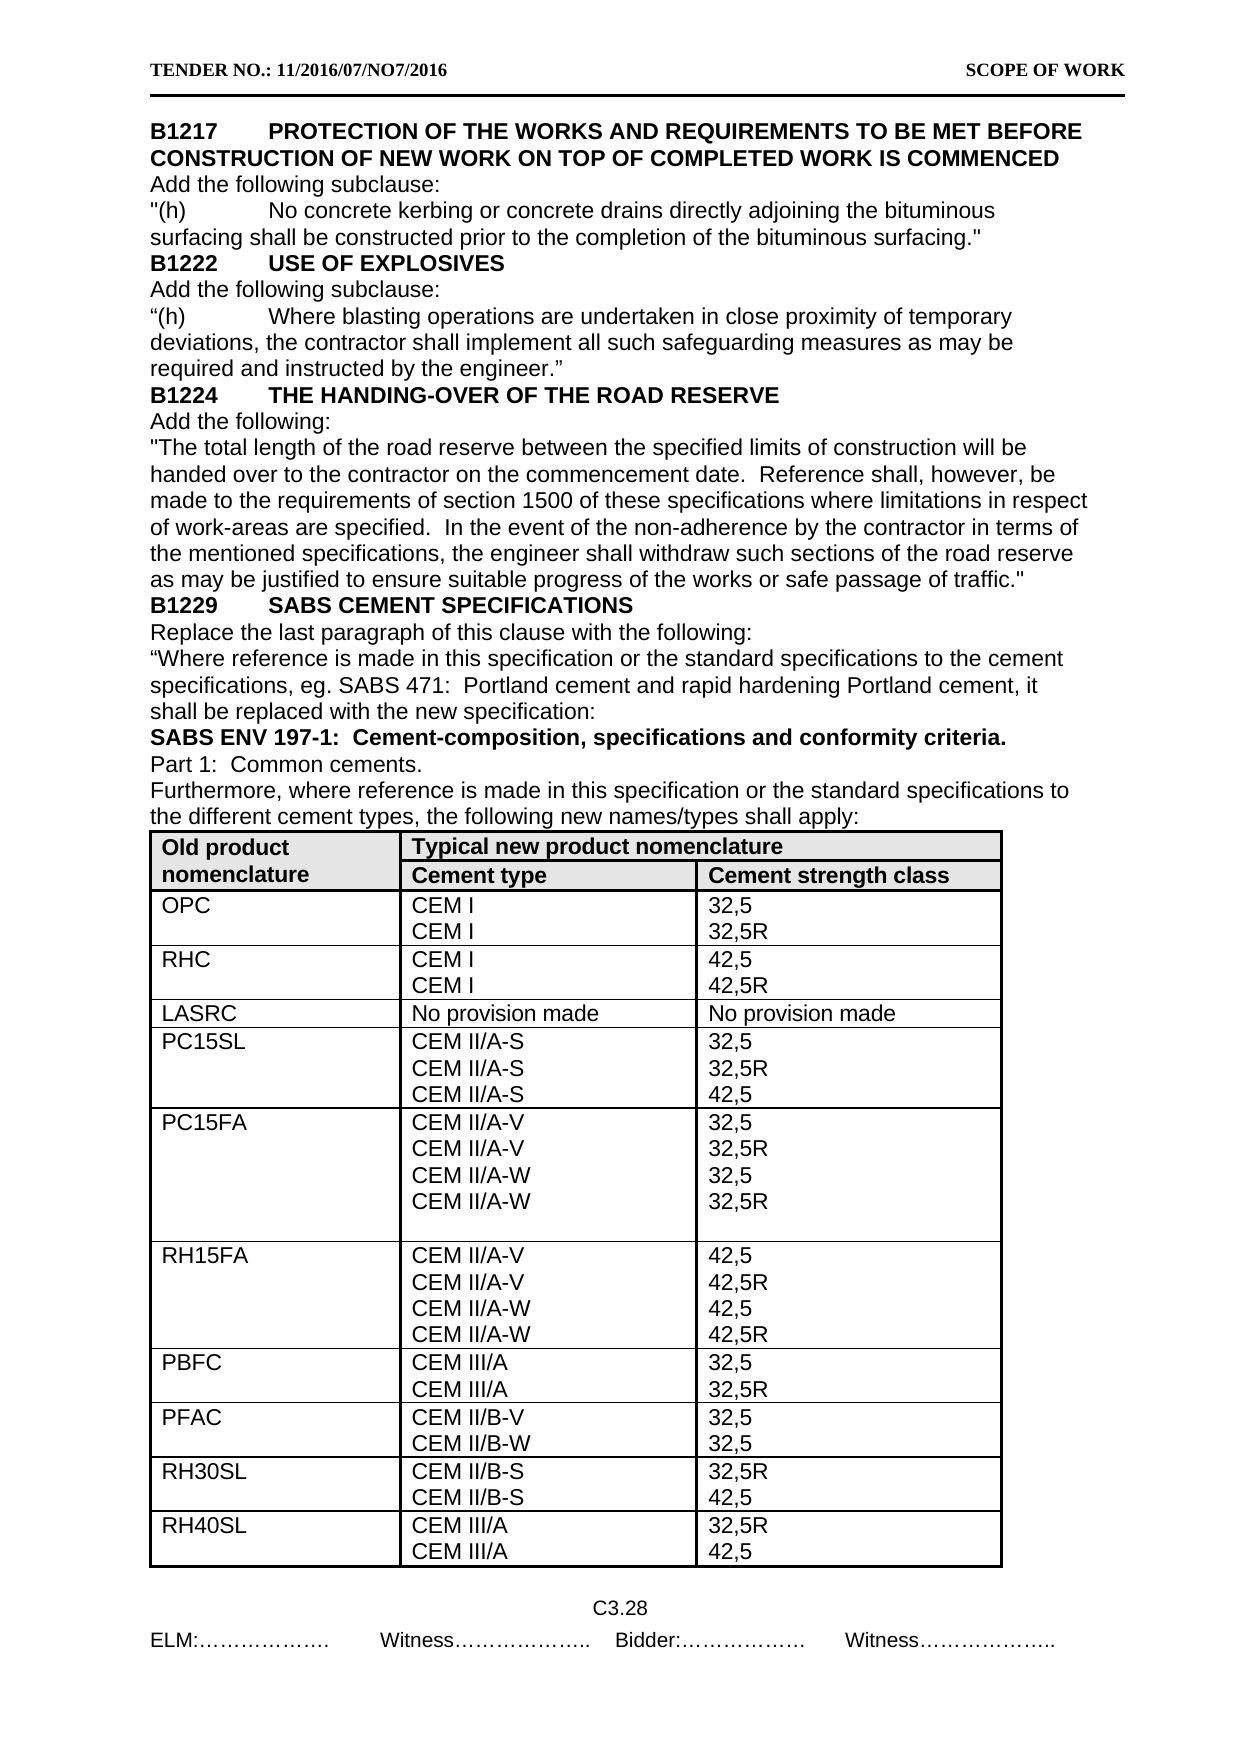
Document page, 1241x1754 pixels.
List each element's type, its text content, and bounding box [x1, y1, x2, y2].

table_cell PBFC [152, 1349, 399, 1402]
text B1229 SABS CEMENT SPECIFICATIONS [150, 592, 1090, 619]
table_cell 32,5 32,5R [698, 892, 1000, 944]
table_cell II/A-V II/A-V II/A-W II/A-W [402, 1109, 695, 1241]
table_cell 42,5 42,5R 42,5 42,5R [698, 1242, 1000, 1348]
table_header Typical new product nomenclature [402, 833, 1000, 859]
text Part 1: Common cements. [150, 751, 1090, 777]
table_cell Cement type [402, 862, 695, 889]
text B1224 THE HANDING-OVER OF THE RESERVE [150, 382, 1090, 408]
table_cell 32,5R 42,5 [698, 1512, 1000, 1565]
text B1222 USE OF EXPLOSIVES [150, 250, 1090, 276]
text Furthermore, where reference is made in this specification or the standard specifications to the different cement types, the following new names/types shall apply: [150, 777, 1090, 830]
table_cell [152, 892, 399, 944]
table_cell I I [402, 892, 695, 944]
text B1217 PROTECTION OF THE WORKS REQUIREMENTS TO BE BEFORE CONSTRUCTION OF ON TOP OF COMPLETED IS COMMENCED [150, 118, 1090, 171]
table_cell 32,5 32,5R [698, 1349, 1000, 1402]
table_cell RHC [152, 946, 399, 999]
table_cell 32,5 32,5R 32,5 32,5R [698, 1109, 1000, 1241]
text "The total length of the road reserve between the specified limits of construction will be handed over to the contractor on the commencement date. Reference shall, however, be made to the requirements of section 1500 of these specifications where limitations in respect of work-areas are specified. In the event of the non-adherence by the contractor in terms of the mentioned specifications, the engineer shall withdraw such sections of the road reserve as may be justified to ensure suitable progress of the works or safe passage of traffic." [150, 434, 1090, 592]
table_cell I I [402, 946, 695, 999]
table_header Old product nomenclature [152, 833, 399, 889]
text Add the following: [150, 408, 1090, 434]
table_cell II/B-S II/B-S [402, 1458, 695, 1510]
table_cell /A /A [402, 1349, 695, 1402]
table_cell No provision made [698, 1000, 1000, 1027]
table_cell RH40SL [152, 1512, 399, 1565]
text SABS 197-1: Cement-composition, specifications and conformity criteria. [150, 724, 1090, 751]
table_cell No provision made [402, 1000, 695, 1027]
table_cell II/A-V II/A-V II/A-W II/A-W [402, 1242, 695, 1348]
table_cell Cement strength class [698, 862, 1000, 889]
table_cell RH15FA [152, 1242, 399, 1348]
table_cell PC15SL [152, 1028, 399, 1107]
table_cell RH30SL [152, 1458, 399, 1510]
text “Where reference is made in this specification or the standard specifications to the cement specifications, eg. SABS 471: Portland cement and rapid hardening Portland cement, it shall be replaced with the new specification: [150, 645, 1090, 724]
table_cell II/B-V II/B-W [402, 1403, 695, 1456]
table_cell 42,5 42,5R [698, 946, 1000, 999]
text "(h) No concrete kerbing or concrete drains directly adjoining the bituminous surfacing shall be constructed prior to the completion of the bituminous surfacing." [150, 197, 1090, 250]
table_cell II/A-S II/A-S II/A-S [402, 1028, 695, 1107]
table_cell 32,5R 42,5 [698, 1458, 1000, 1510]
text Replace the last paragraph of this clause with the following: [150, 619, 1090, 645]
table_cell PFAC [152, 1403, 399, 1456]
table_cell 32,5 32,5 [698, 1403, 1000, 1456]
text Add the following subclause: [150, 171, 1090, 197]
text Add the following subclause: [150, 276, 1090, 303]
table_cell PC15FA [152, 1109, 399, 1241]
table_cell 32,5 32,5R 42,5 [698, 1028, 1000, 1107]
table_cell LASRC [152, 1000, 399, 1027]
text “(h) Where blasting operations are undertaken in close proximity of temporary deviations, the contractor shall implement all such safeguarding measures as may be required and instructed by the engineer.” [150, 303, 1090, 382]
table_cell /A /A [402, 1512, 695, 1565]
